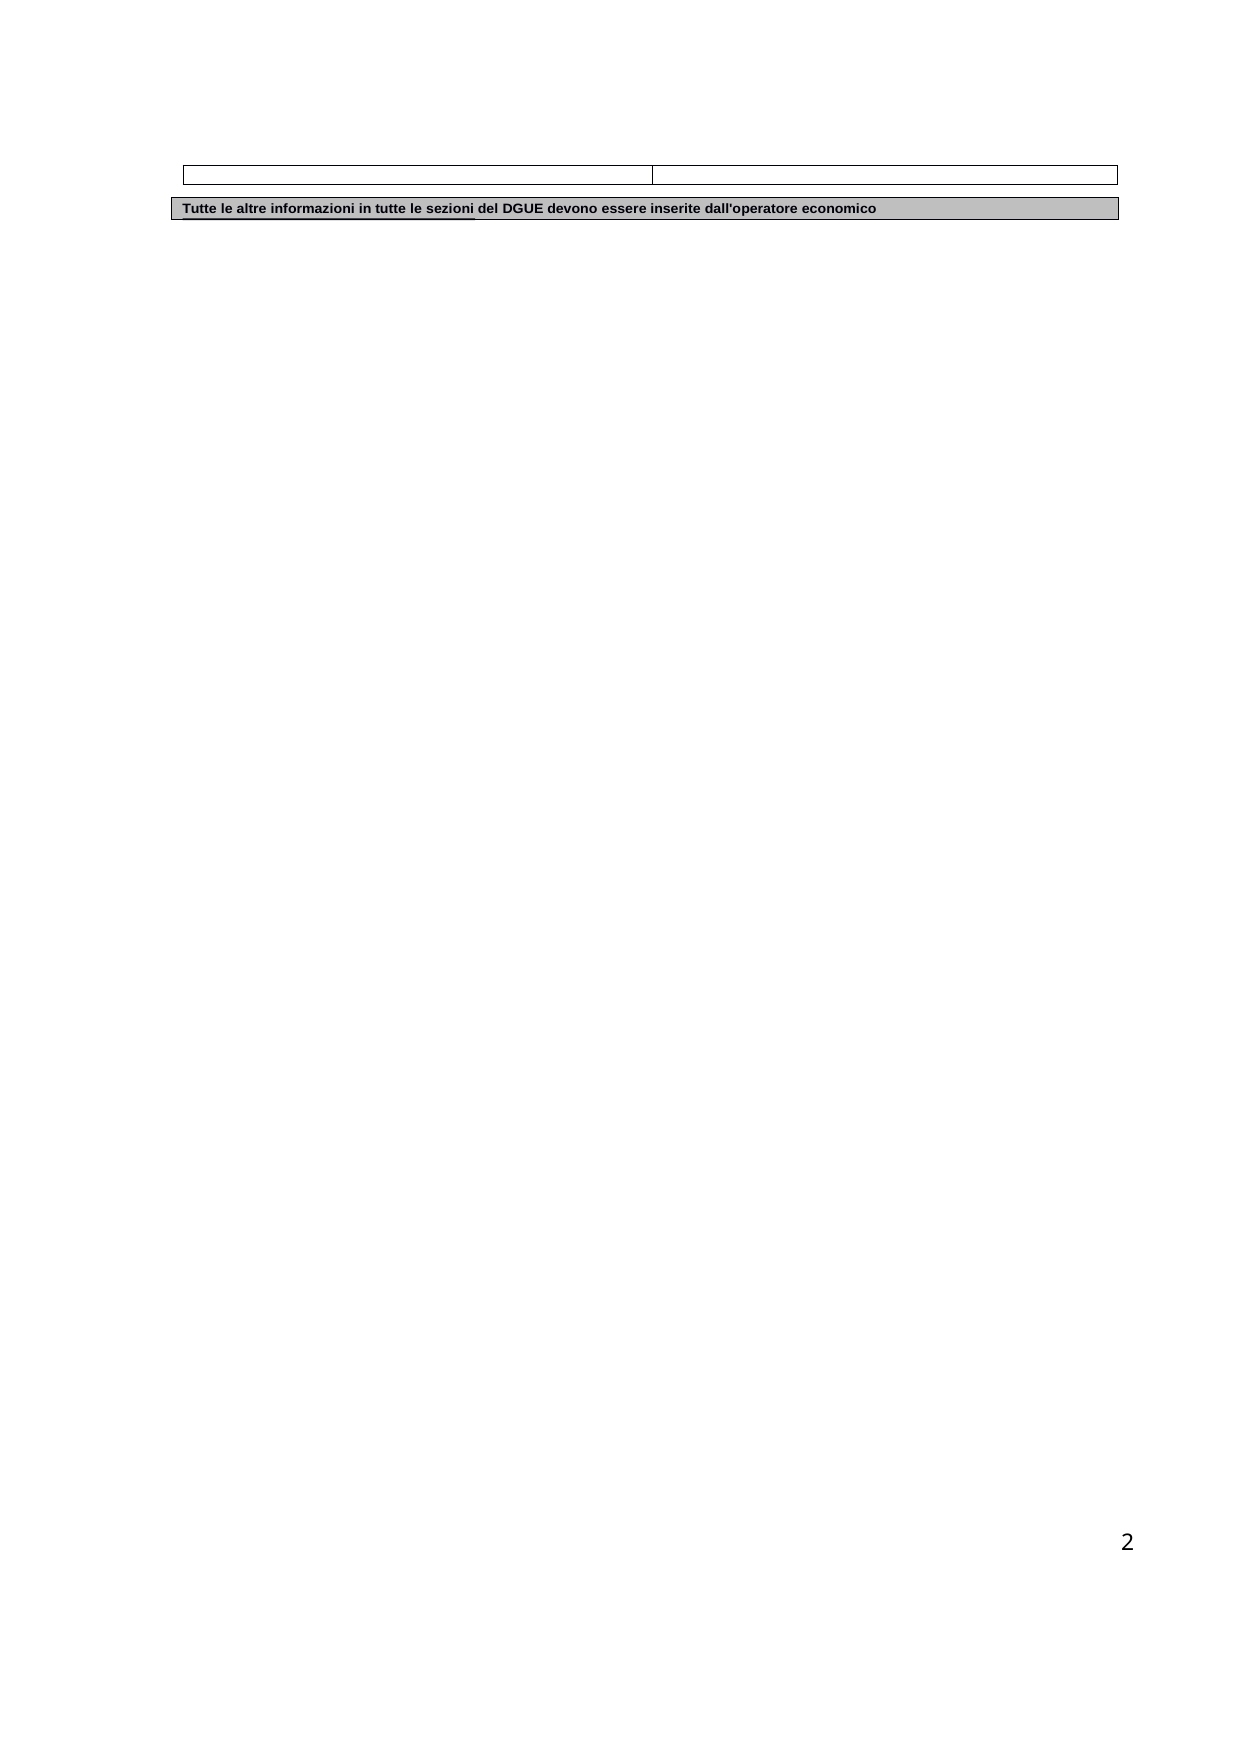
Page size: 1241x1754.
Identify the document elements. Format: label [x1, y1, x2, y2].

table_cell [668, 166, 1117, 184]
table_cell [184, 166, 652, 184]
table_cell [653, 166, 664, 184]
